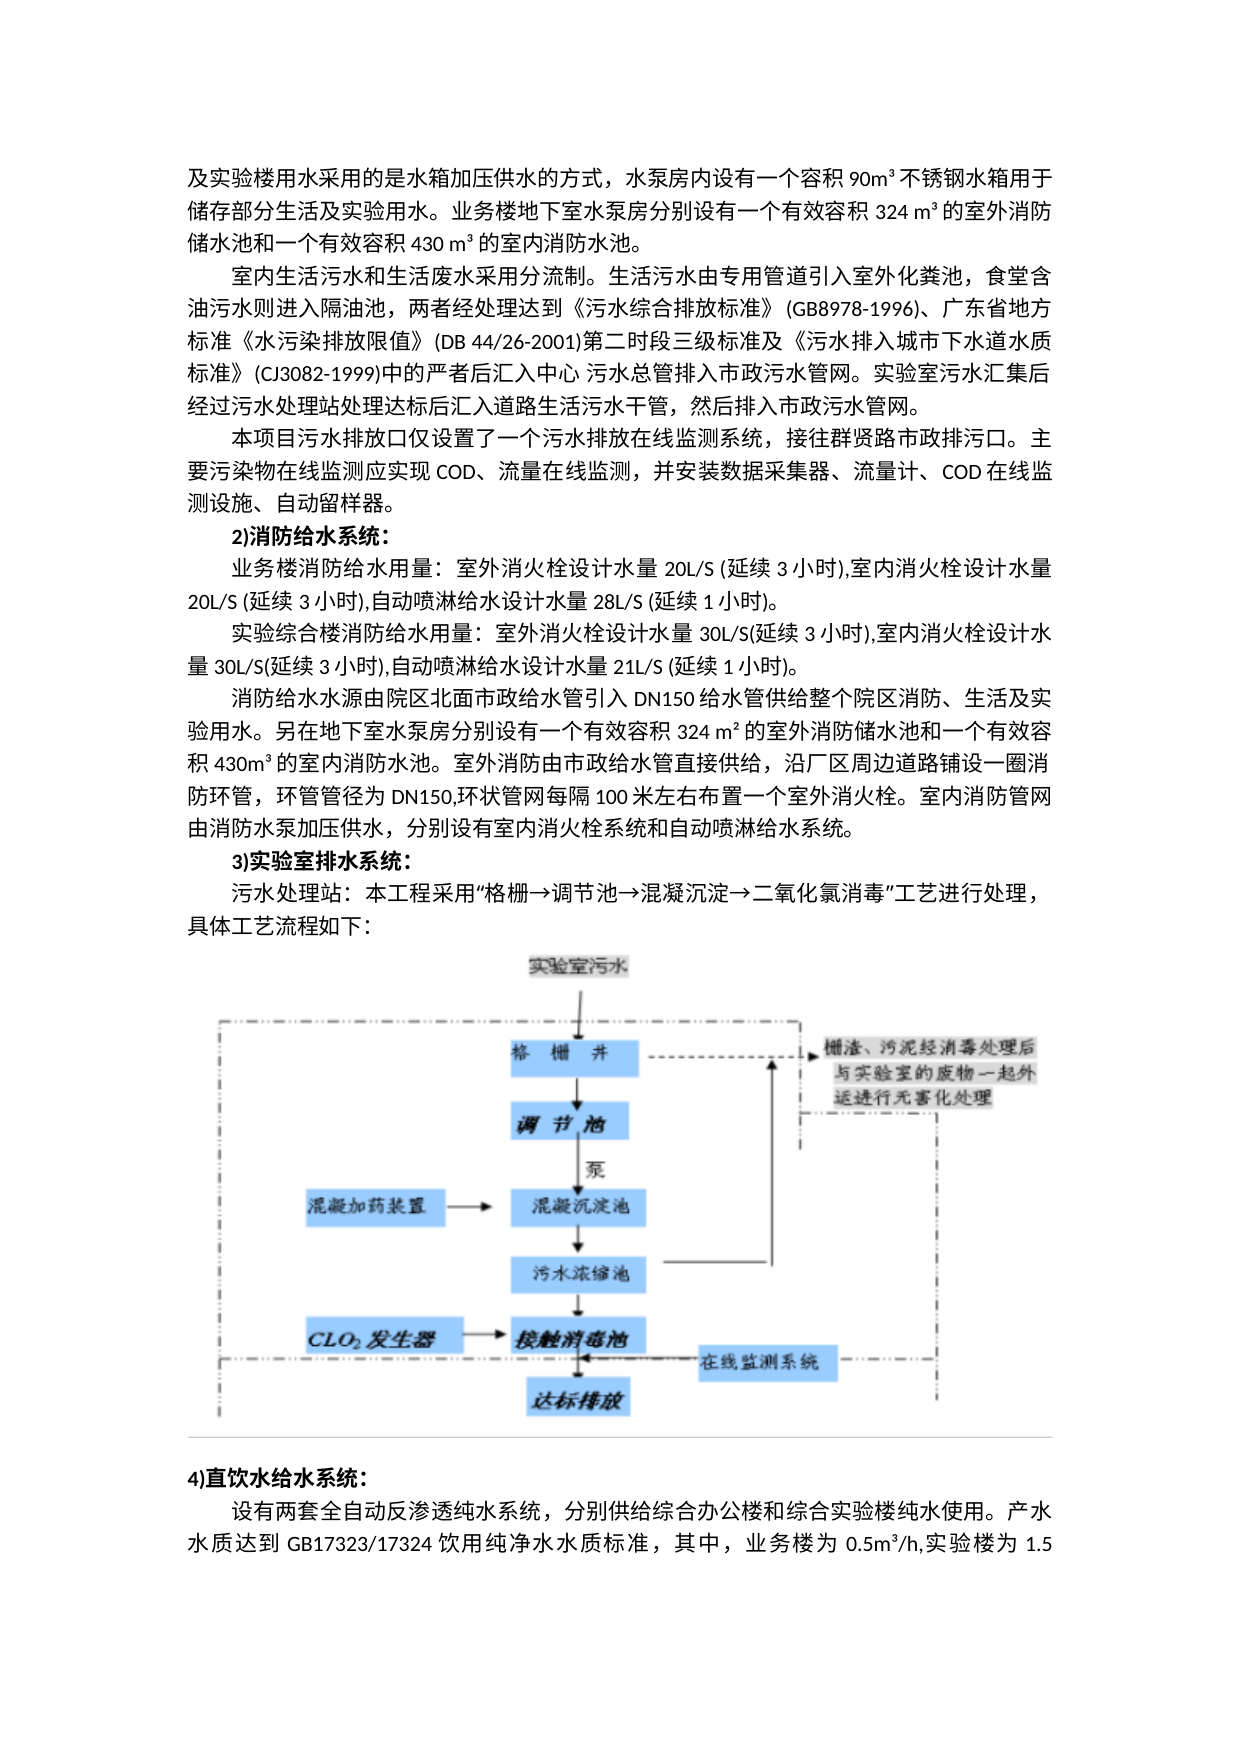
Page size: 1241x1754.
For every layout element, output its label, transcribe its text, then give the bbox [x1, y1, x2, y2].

text 4)直饮水给水系统： [187, 1462, 1053, 1494]
text 实验综合楼消防给水用量：室外消火栓设计水量30L/S(延续3小时),室内消火栓设计水量30L/S(延续3小时),自动喷淋给水设计水量21L/S (延续1小时)。 [187, 617, 1053, 682]
text 3)实验室排水系统： [187, 844, 1053, 877]
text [187, 162, 1053, 259]
text 室内生活污水和生活废水采用分流制。生活污水由专用管道引入室外化粪池，食堂含油污水则进入隔油池，两者经处理达到《污水综合排放标准》(GB8978-1996)、广东省地方标准《水污染排放限值》(DB 44/26-2001)第二时段三级标准及《污水排入城市下水道水质标准》(CJ3082-1999)中的严者后汇入中心 污水总管排入市政污水管网。实验室污水汇集后经过污水处理站处理达标后汇入道路生活污水干管，然后排入市政污水管网。 [187, 259, 1053, 422]
text 污水处理站：本工程采用“格栅→调节池→混凝沉淀→二氧化氯消毒”工艺进行处理，具体工艺流程如下： [187, 877, 1053, 942]
picture [187, 942, 1053, 1439]
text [187, 1494, 1053, 1559]
text 2)消防给水系统： [187, 519, 1053, 552]
text 消防给水水源由院区北面市政给水管引入DN150给水管供给整个院区消防、生活及实验用水。另在地下室水泵房分别设有一个有效容积324 m²的室外消防储水池和一个有效容积430m³的室内消防水池。室外消防由市政给水管直接供给，沿厂区周边道路铺设一圈消防环管，环管管径为DN150,环状管网每隔100米左右布置一个室外消火栓。室内消防管网由消防水泵加压供水，分别设有室内消火栓系统和自动喷淋给水系统。 [187, 682, 1053, 844]
text 业务楼消防给水用量：室外消火栓设计水量20L/S (延续3小时),室内消火栓设计水量20L/S (延续 3小时),自动喷淋给水设计水量28L/S (延续1小时)。 [187, 552, 1053, 617]
text 本项目污水排放口仅设置了一个污水排放在线监测系统，接往群贤路市政排污口。主要污染物在线监测应实现COD、流量在线监测，并安装数据采集器、流量计、COD在线监测设施、自动留样器。 [187, 422, 1053, 519]
